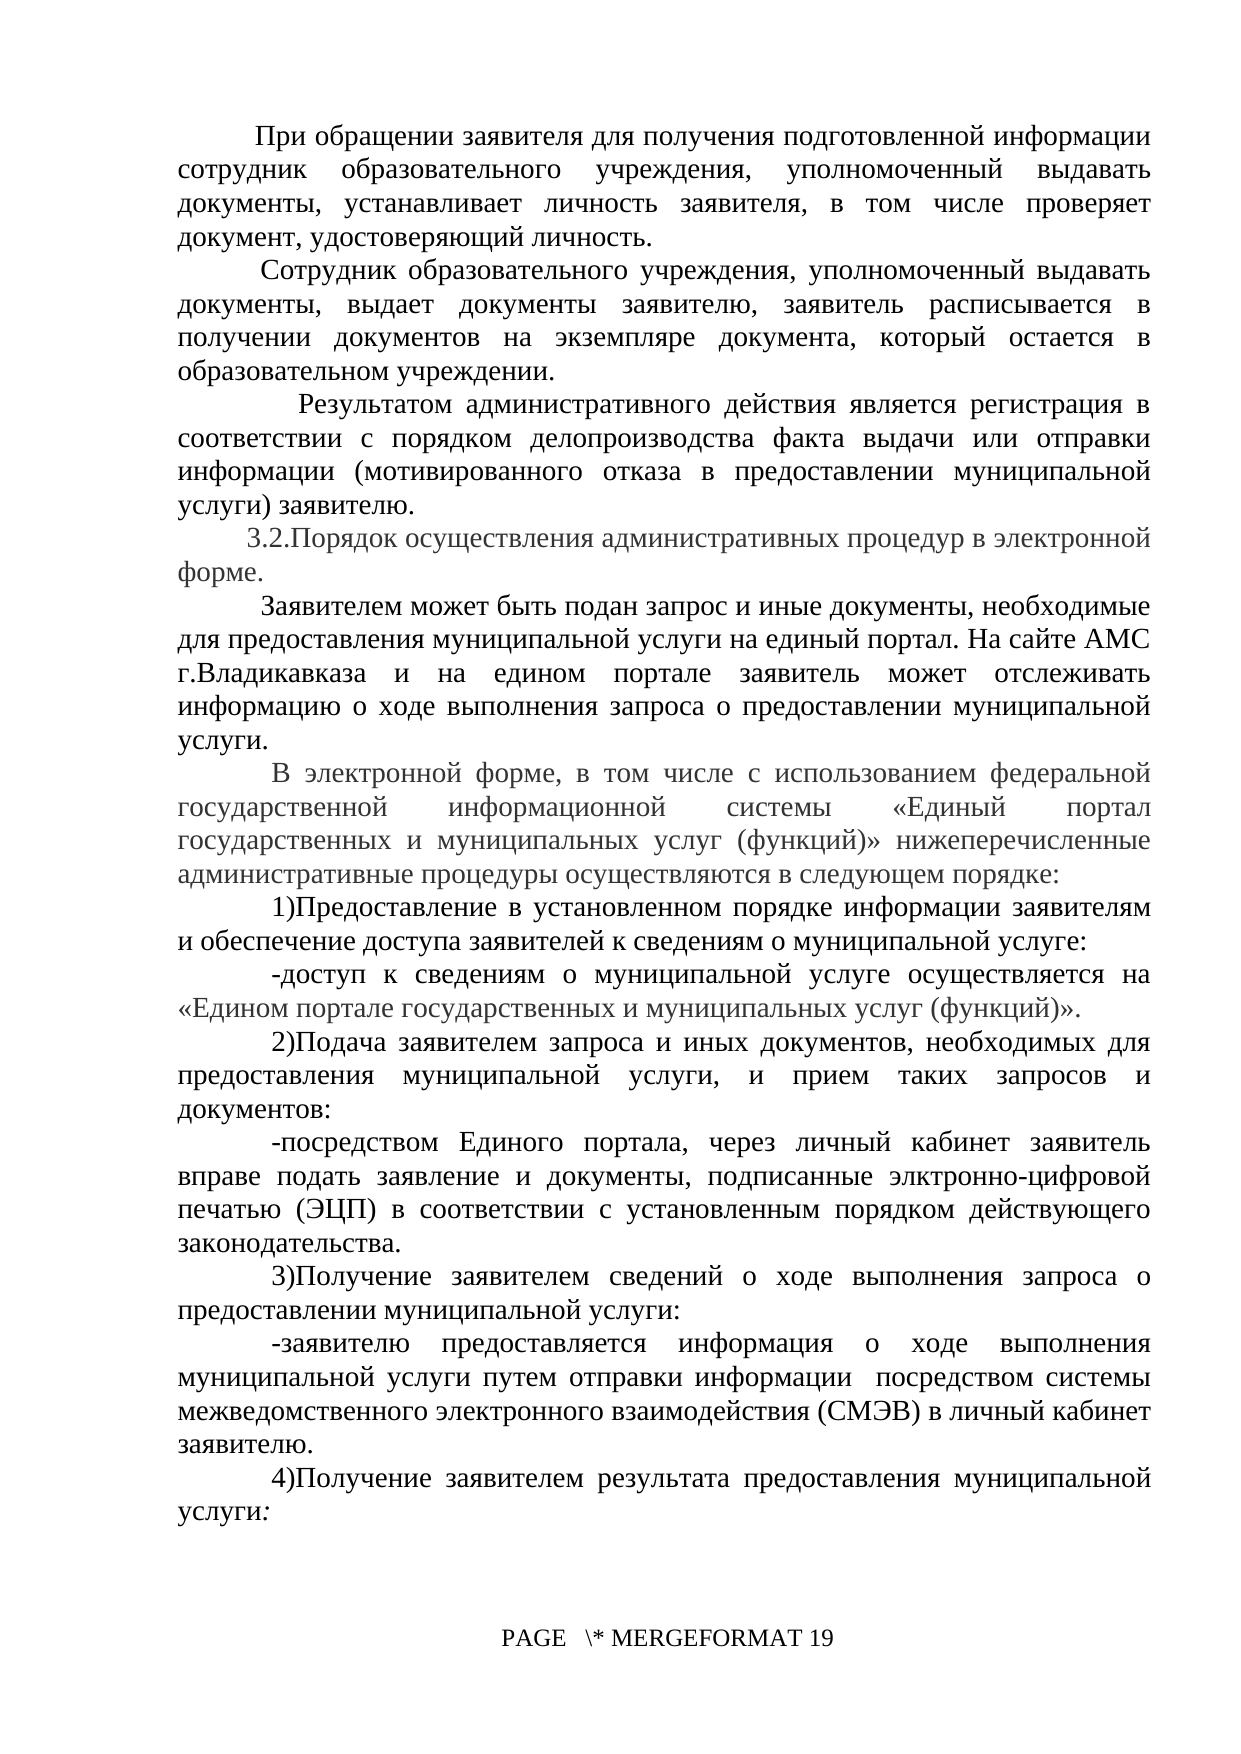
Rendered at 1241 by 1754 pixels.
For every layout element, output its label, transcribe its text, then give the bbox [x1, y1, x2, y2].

text 1)Предоставление в установленном порядке информации заявителям и обеспечение доступа заявителей к сведениям о муниципальной услуге: [177, 889, 1152, 957]
text Заявителем может быть подан запрос и иные документы, необходимые для предоставления муниципальной услуги на единый портал. На сайте АМС г.Владикавказа и на едином портале заявитель может отслеживать информацию о ходе выполнения запроса о предоставлении муниципальной услуги. [177, 588, 1152, 755]
text -посредством Единого портала, через личный кабинет заявитель вправе подать заявление и документы, подписанные элктронно-цифровой печатью (ЭЦП) в соответствии с установленным порядком действующего законодательства. [177, 1124, 1152, 1258]
text Сотрудник образовательного учреждения, уполномоченный выдавать документы, выдает документы заявителю, заявитель расписывается в получении документов на экземпляре документа, который остается в образовательном учреждении. [177, 252, 1152, 386]
text 3)Получение заявителем сведений о ходе выполнения запроса о предоставлении муниципальной услуги: [177, 1258, 1152, 1326]
text 3.2.Порядок осуществления административных процедур в электронной форме. [177, 521, 1152, 588]
text -доступ к сведениям о муниципальной услуге осуществляется на «Едином портале государственных и муниципальных услуг (функций)». [177, 957, 1152, 1024]
text При обращении заявителя для получения подготовленной информации сотрудник образовательного учреждения, уполномоченный выдавать документы, устанавливает личность заявителя, в том числе проверяет документ, удостоверяющий личность. [177, 118, 1152, 252]
text 4)Получение заявителем результата предоставления муниципальной услуги: [177, 1460, 1152, 1527]
text 2)Подача заявителем запроса и иных документов, необходимых для предоставления муниципальной услуги, и прием таких запросов и документов: [177, 1024, 1152, 1124]
text В электронной форме, в том числе с использованием федеральной государственной информационной системы «Единый портал государственных и муниципальных услуг (функций)» нижеперечисленные административные процедуры осуществляются в следующем порядке: [177, 755, 1152, 889]
text Результатом административного действия является регистрация в соответствии с порядком делопроизводства факта выдачи или отправки информации (мотивированного отказа в предоставлении муниципальной услуги) заявителю. [177, 386, 1152, 521]
text -заявителю предоставляется информация о ходе выполнения муниципальной услуги путем отправки информации посредством системы межведомственного электронного взаимодействия (СМЭВ) в личный кабинет заявителю. [177, 1326, 1152, 1460]
